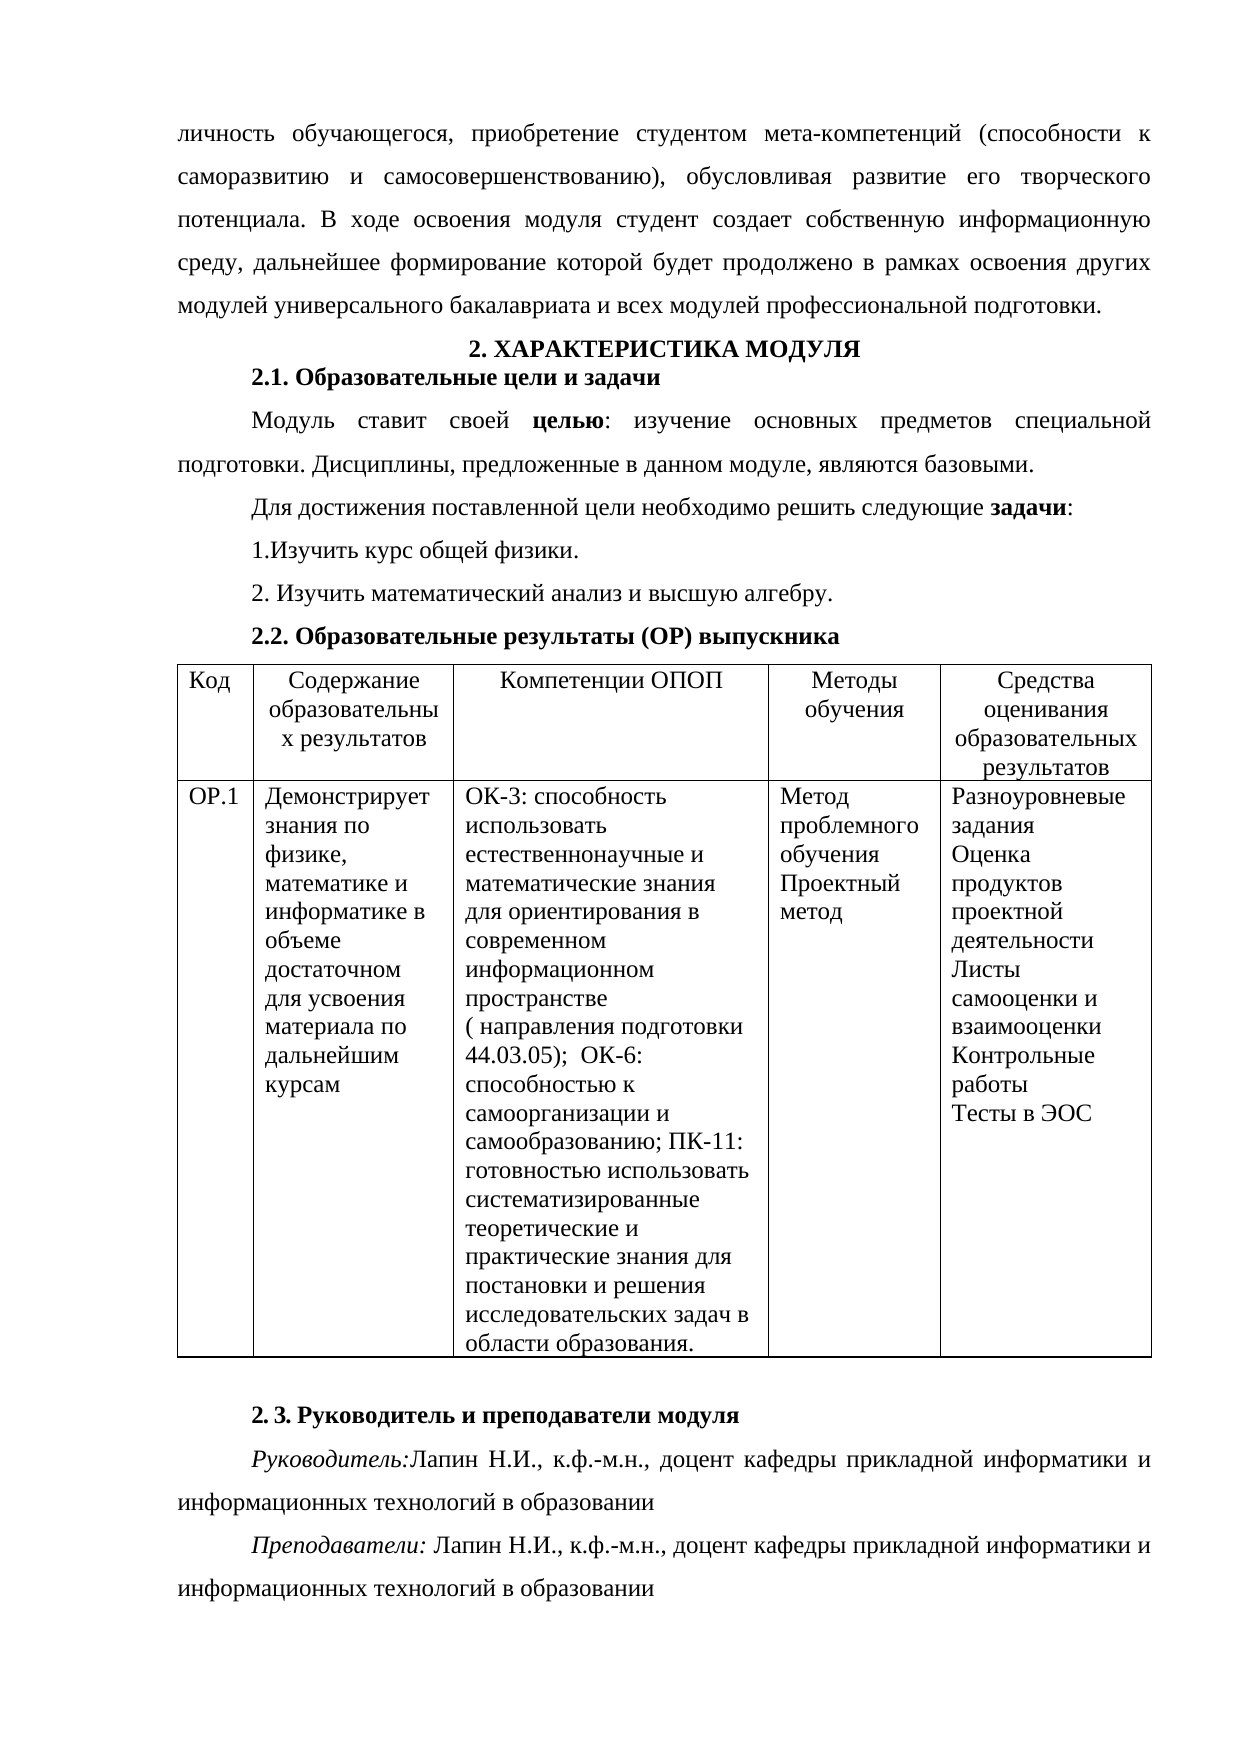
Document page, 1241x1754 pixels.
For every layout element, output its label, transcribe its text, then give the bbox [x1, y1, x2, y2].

text 2.2. Образовательные результаты (ОР) выпускника [177, 621, 1138, 650]
text 2.1. Образовательные цели и задачи [177, 362, 1152, 391]
table_header Средства оценивания образовательных результатов [941, 665, 1151, 780]
table_cell ОК-3: способность использовать естественнонаучные и математические знания для ориентирования в современном информационном пространстве ( направления подготовки 44.03.05); ОК-6: способностью к самоорганизации и самообразованию; ПК-11: готовностью использовать систематизированные теоретические и практические знания для постановки и решения исследовательских задач в области образования. [454, 781, 768, 1356]
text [177, 118, 1152, 319]
table_header Методы обучения [769, 665, 940, 780]
table_header Содержание образовательных результатов [254, 665, 453, 780]
text Руководитель:Лапин Н.И., к.ф.-м.н., доцент кафедры прикладной информатики и информационных технологий в образовании [177, 1444, 1152, 1516]
table_cell Разноуровневые задания Оценка продуктов проектной деятельности Листы самооценки и взаимооценки Контрольные работы Тесты в ЭОС [941, 781, 1151, 1356]
text Для достижения поставленной цели необходимо решить следующие задачи: [177, 492, 1152, 521]
subtitle 2. ХАРАКТЕРИСТИКА МОДУЛЯ [177, 334, 1152, 362]
table_cell Метод проблемного обучения Проектный метод [769, 781, 940, 1356]
text Модуль ставит своей целью: изучение основных предметов специальной подготовки. Дисциплины, предложенные в данном модуле, являются базовыми. [177, 406, 1152, 477]
text 1.Изучить курс общей физики. [177, 535, 1152, 564]
table_header Код [178, 665, 253, 780]
table_header Компетенции ОПОП [454, 665, 768, 780]
table_cell ОР.1 [178, 781, 253, 1356]
text 2. 3. Руководитель и преподаватели модуля [177, 1401, 1152, 1429]
text Преподаватели: Лапин Н.И., к.ф.-м.н., доцент кафедры прикладной информатики и информационных технологий в образовании [177, 1530, 1152, 1602]
text 2. Изучить математический анализ и высшую алгебру. [177, 578, 1152, 607]
table_cell Демонстрирует знания по физике, математике и информатике в объеме достаточном для усвоения материала по дальнейшим курсам [254, 781, 453, 1356]
